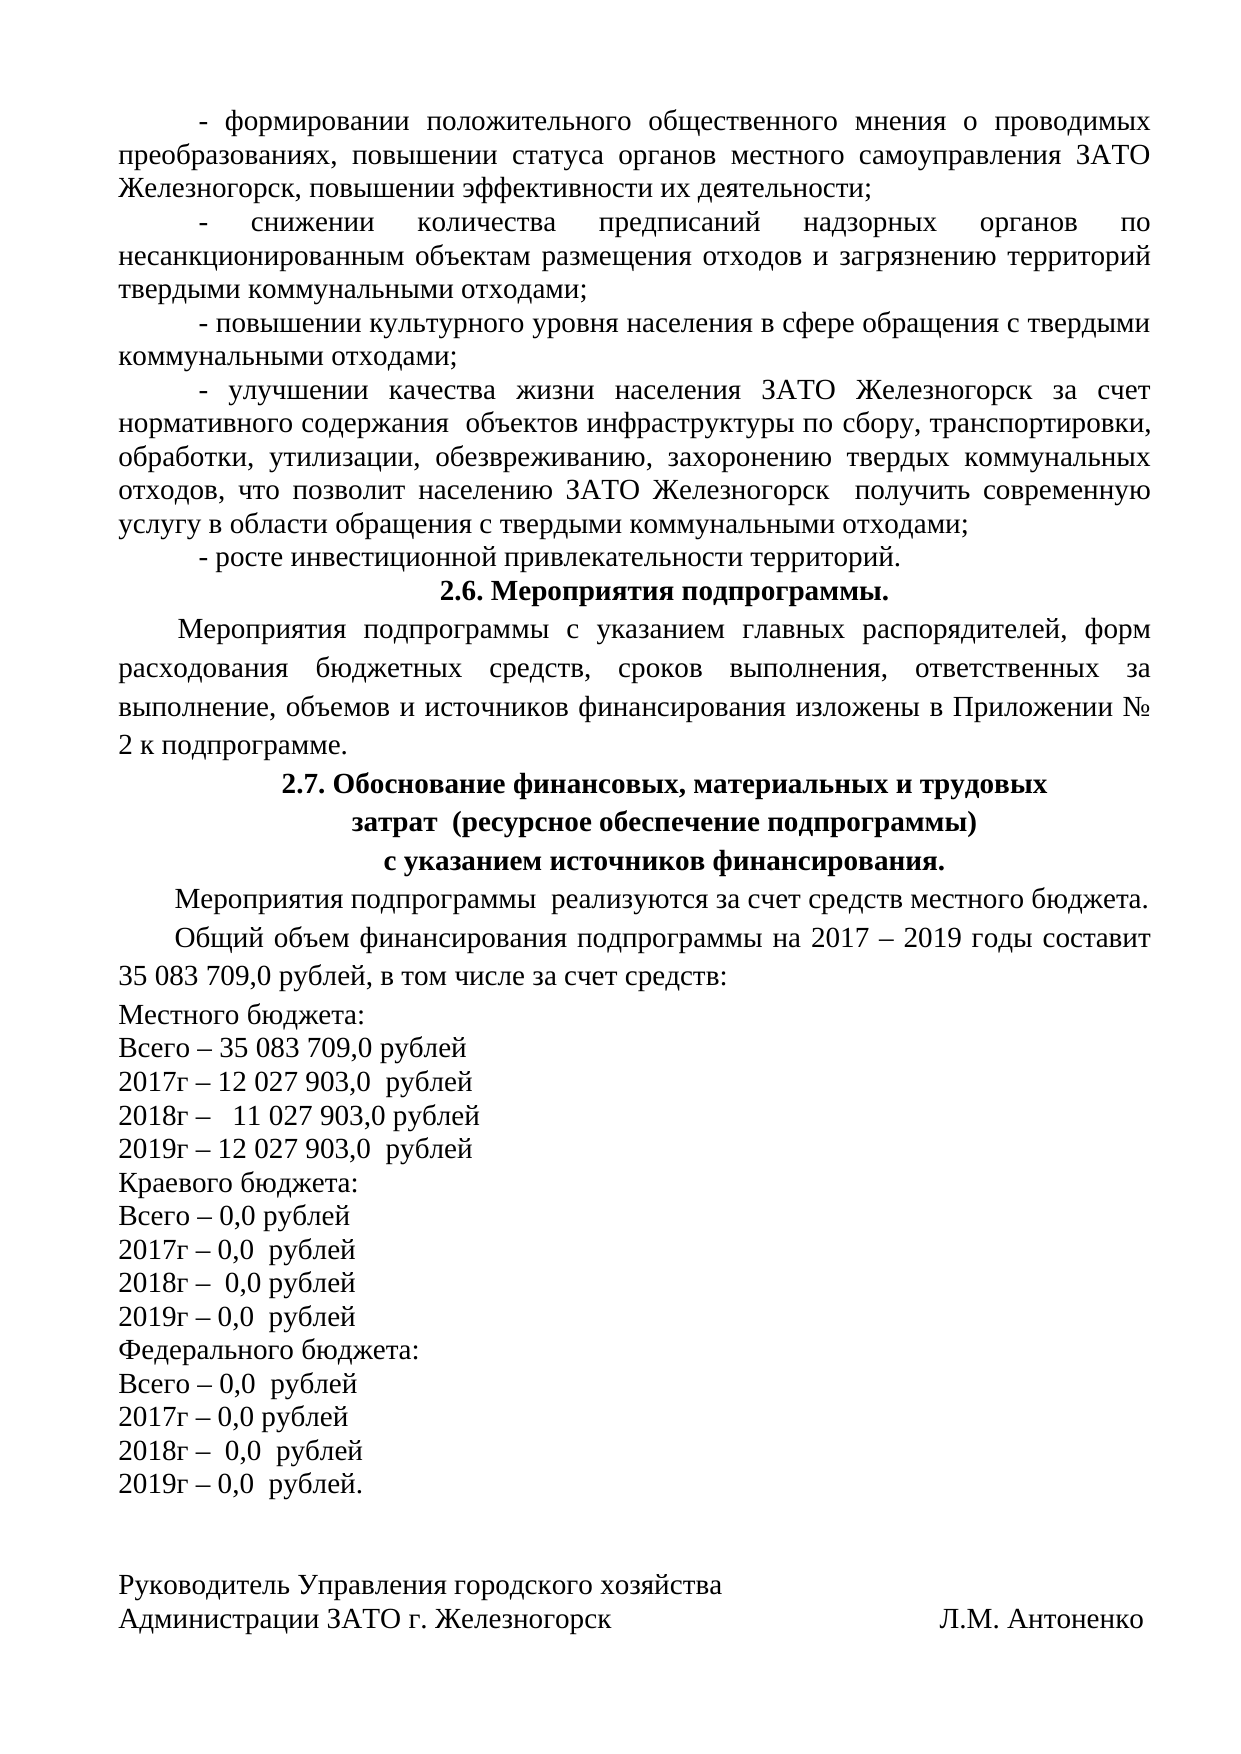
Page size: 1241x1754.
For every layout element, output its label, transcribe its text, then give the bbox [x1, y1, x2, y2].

text Федерального бюджета: [118, 1332, 1152, 1366]
text 2018г – 11 027 903,0 рублей [118, 1098, 1152, 1131]
text 2.6. Мероприятия подпрограммы. [118, 573, 1152, 607]
text затрат (ресурсное обеспечение подпрограммы) [118, 804, 1152, 838]
text Администрации ЗАТО г. Железногорск Л.М. Антоненко [118, 1601, 1152, 1634]
text Мероприятия подпрограммы с указанием главных распорядителей, форм расходования бюджетных средств, сроков выполнения, ответственных за выполнение, объемов и источников финансирования изложены в Приложении № 2 к подпрограмме. [118, 612, 1152, 761]
text с указанием источников финансирования. [118, 843, 1152, 876]
text Краевого бюджета: [118, 1165, 1152, 1198]
text 2018г – 0,0 рублей [118, 1433, 1152, 1467]
text - улучшении качества жизни населения ЗАТО Железногорск за счет нормативного содержания объектов инфраструктуры по сбору, транспортировки, обработки, утилизации, обезвреживанию, захоронению твердых коммунальных отходов, что позволит населению ЗАТО Железногорск получить современную услугу в области обращения с твердыми коммунальными отходами; [118, 372, 1152, 539]
text Руководитель Управления городского хозяйства [118, 1567, 1152, 1601]
text 2019г – 0,0 рублей [118, 1299, 1152, 1332]
text 2017г – 0,0 рублей [118, 1232, 1152, 1265]
text - повышении культурного уровня населения в сфере обращения с твердыми коммунальными отходами; [118, 305, 1152, 372]
text - формировании положительного общественного мнения о проводимых преобразованиях, повышении статуса органов местного самоуправления ЗАТО Железногорск, повышении эффективности их деятельности; [118, 103, 1152, 204]
text - росте инвестиционной привлекательности территорий. [118, 539, 1152, 573]
text 2019г – 12 027 903,0 рублей [118, 1131, 1152, 1165]
text 2.7. Обоснование финансовых, материальных и трудовых [118, 766, 1152, 799]
text 2017г – 0,0 рублей [118, 1399, 1152, 1433]
text Общий объем финансирования подпрограммы на 2017 – 2019 годы составит 35 083 709,0 рублей, в том числе за счет средств: [118, 920, 1152, 992]
text - снижении количества предписаний надзорных органов по несанкционированным объектам размещения отходов и загрязнению территорий твердыми коммунальными отходами; [118, 204, 1152, 305]
text Всего – 0,0 рублей [118, 1366, 1152, 1399]
text Всего – 0,0 рублей [118, 1198, 1152, 1232]
text Всего – 35 083 709,0 рублей [118, 1031, 1152, 1064]
text Мероприятия подпрограммы реализуются за счет средств местного бюджета. [118, 881, 1152, 915]
text 2017г – 12 027 903,0 рублей [118, 1064, 1152, 1098]
text Местного бюджета: [118, 997, 1152, 1031]
text 2018г – 0,0 рублей [118, 1265, 1152, 1299]
text 2019г – 0,0 рублей. [118, 1467, 1152, 1500]
